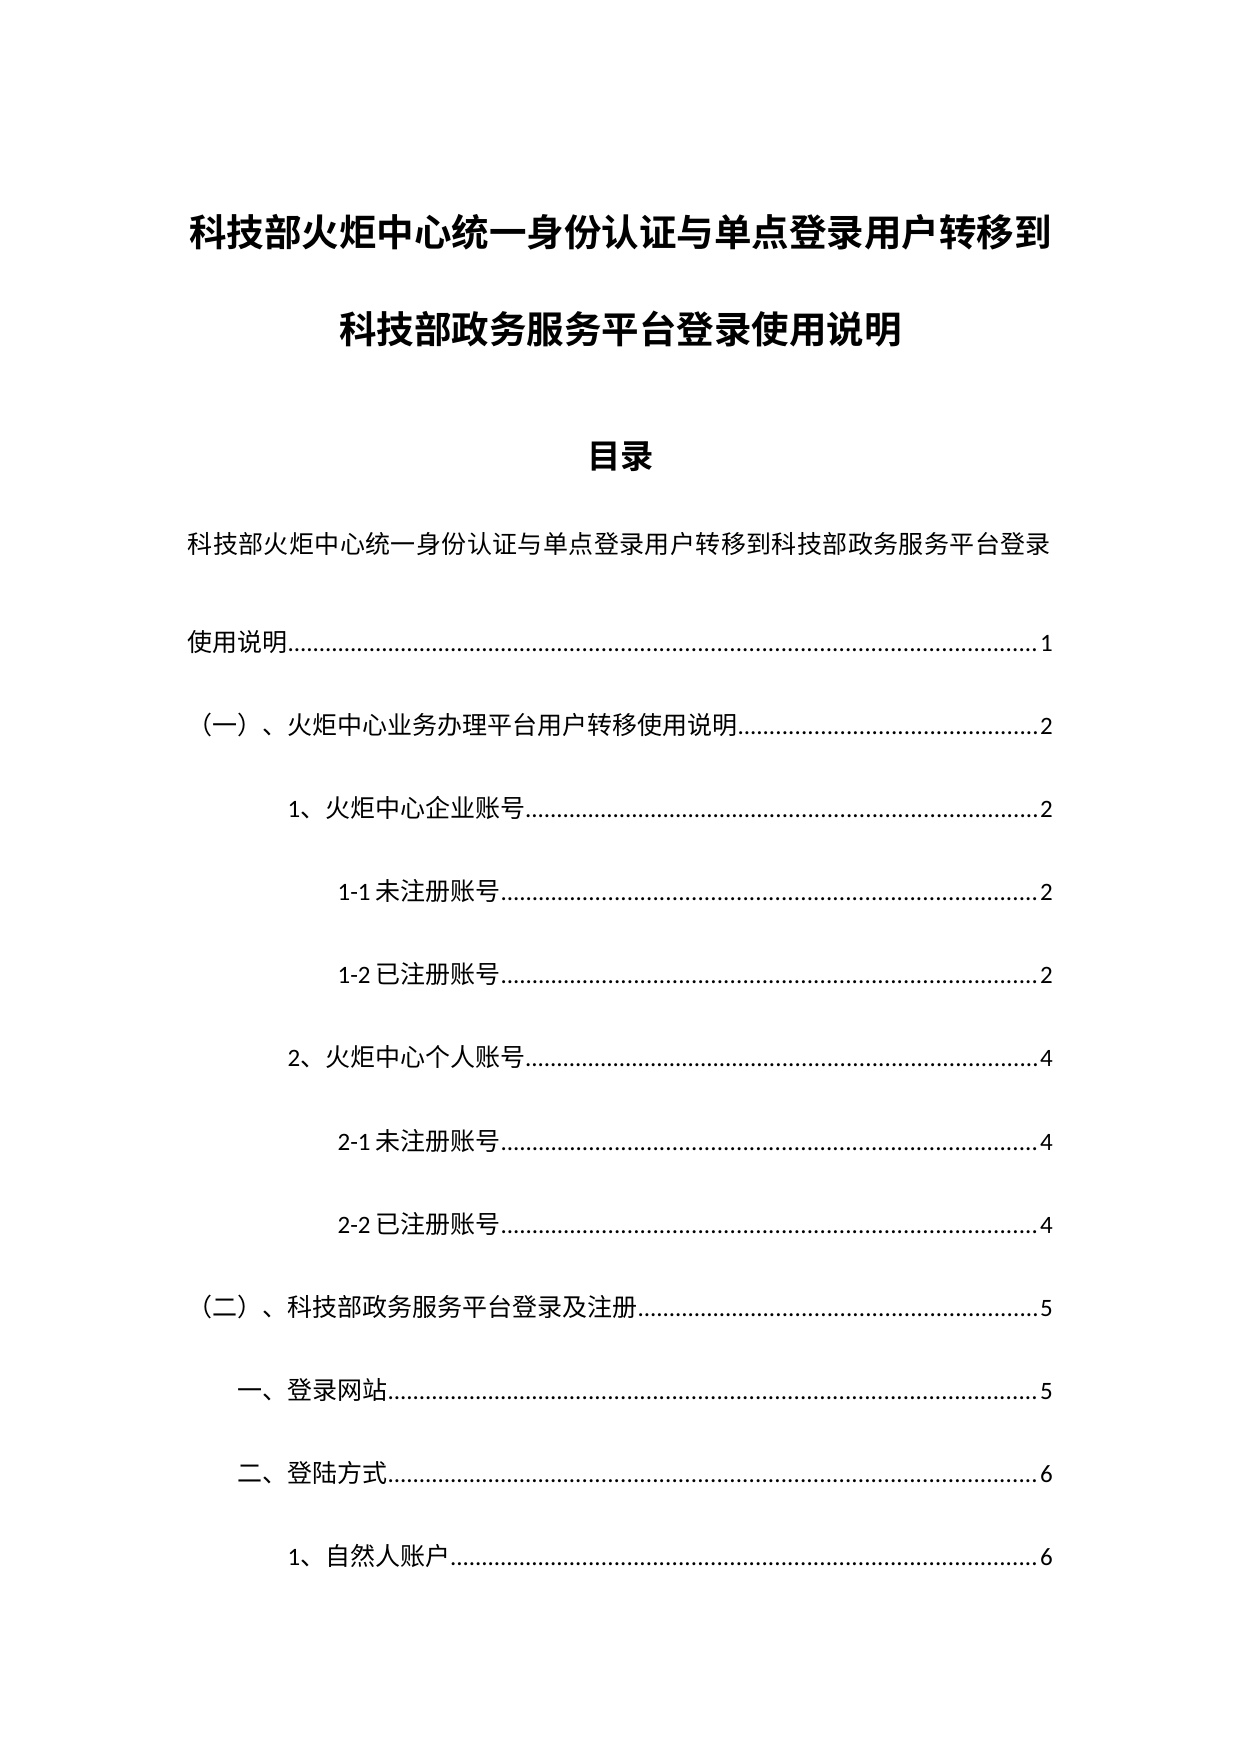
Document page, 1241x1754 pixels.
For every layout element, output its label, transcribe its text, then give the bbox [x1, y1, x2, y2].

text 目录 [187, 421, 1053, 486]
